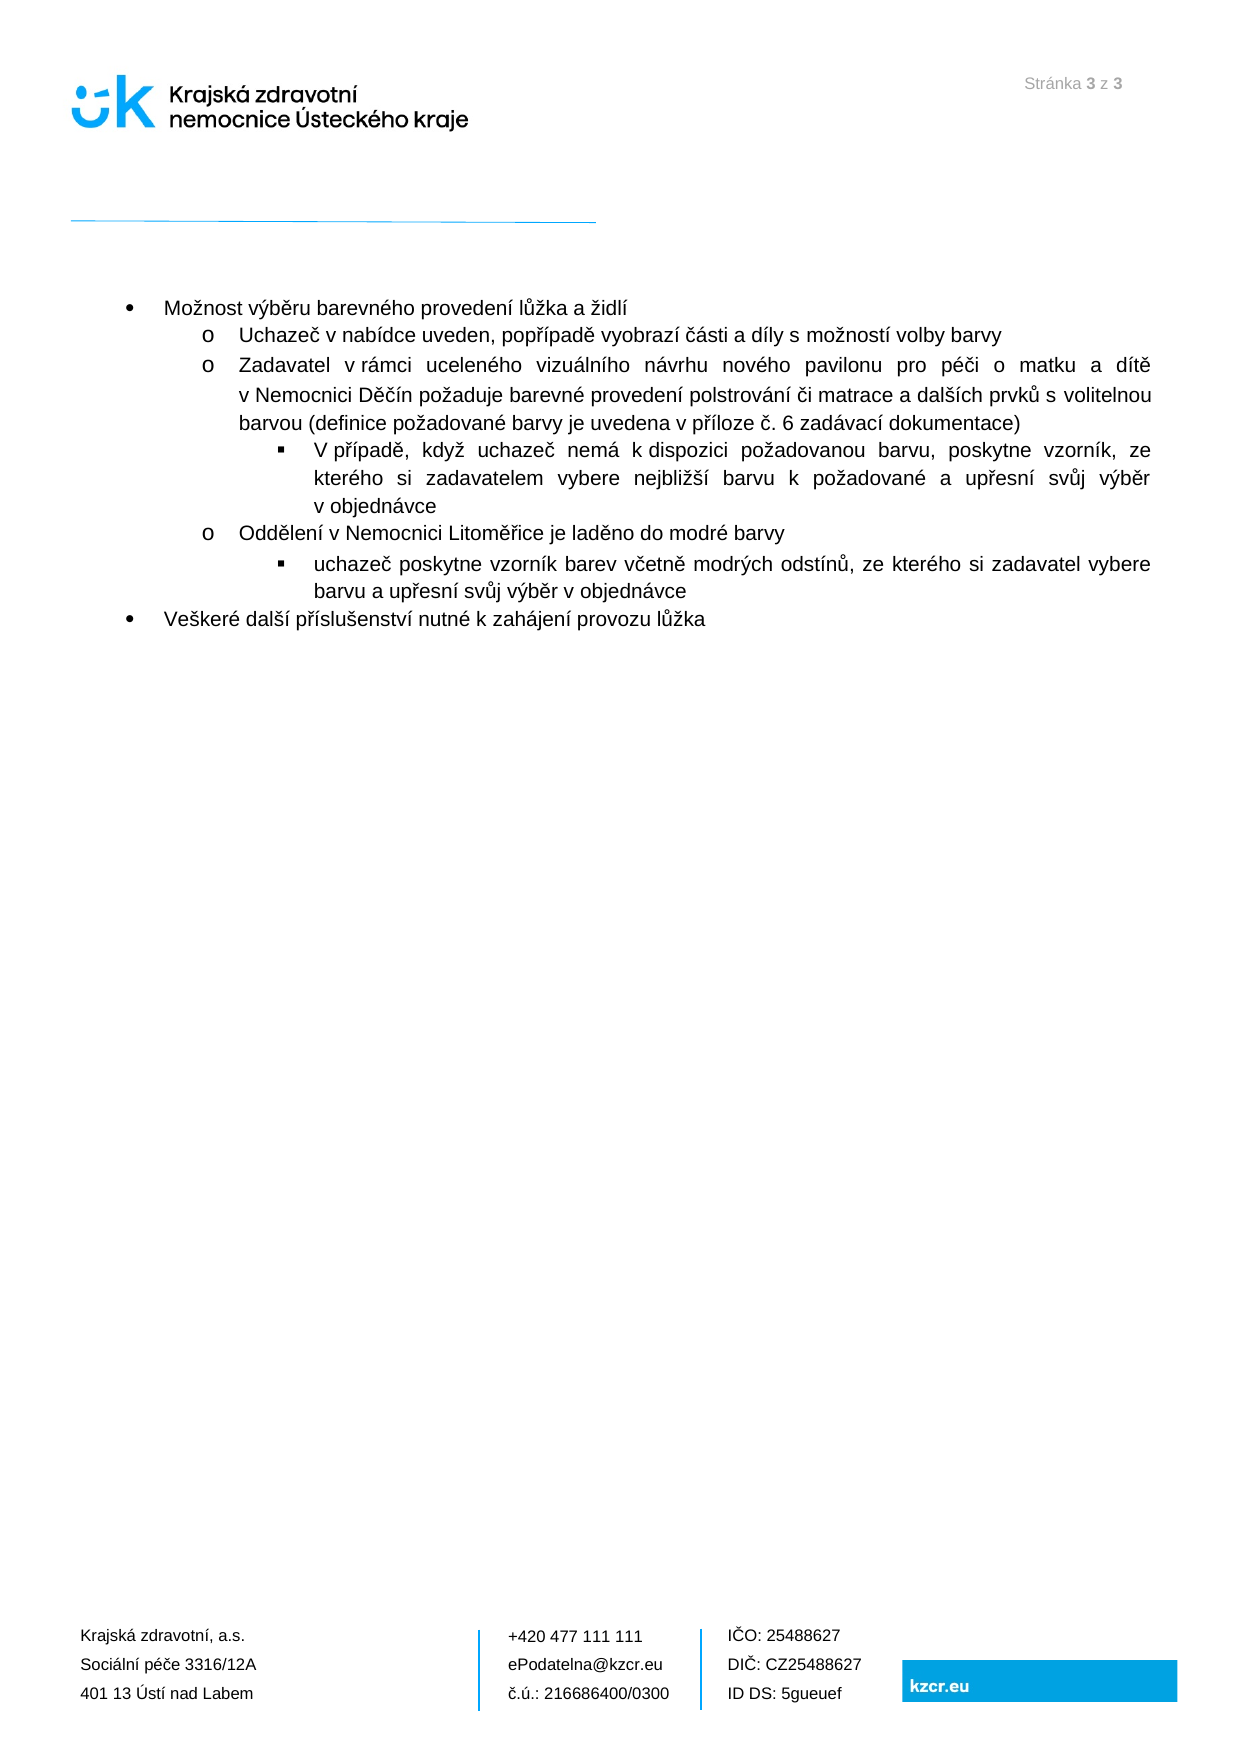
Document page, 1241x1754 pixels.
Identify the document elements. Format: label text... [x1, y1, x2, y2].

picture [911, 1680, 944, 1692]
list Zadavatel v rámci uceleného vizuálního návrhu nového pavilonu pro péči o matku a dítě v Nemocnici Děčín požaduje barevné provedení polstrování či matrace a dalších prvků s volitelnou barvou (definice požadované barvy je uvedena v příloze č. 6 zadávací dokumentace) [201, 353, 1152, 435]
list Možnost výběru barevného provedení lůžka a židlí [126, 295, 1152, 319]
list Veškeré další příslušenství nutné k zahájení provozu lůžka [126, 606, 1152, 631]
list Oddělení v Nemocnici Litoměřice je laděno do modré barvy [201, 521, 1152, 547]
picture [30, 44, 509, 169]
list V případě, když uchazeč nemá k dispozici požadovanou barvu, poskytne vzorník, ze kterého si zadavatelem vybere nejbližší barvu k požadované a upřesní svůj výběr v objednávce [276, 438, 1152, 517]
list Uchazeč v nabídce uveden, popřípadě vyobrazí části a díly s možností volby barvy [201, 323, 1152, 349]
picture [950, 1683, 968, 1692]
list uchazeč poskytne vzorník barev včetně modrých odstínů, ze kterého si zadavatel vybere barvu a upřesní svůj výběr v objednávce [276, 551, 1152, 603]
